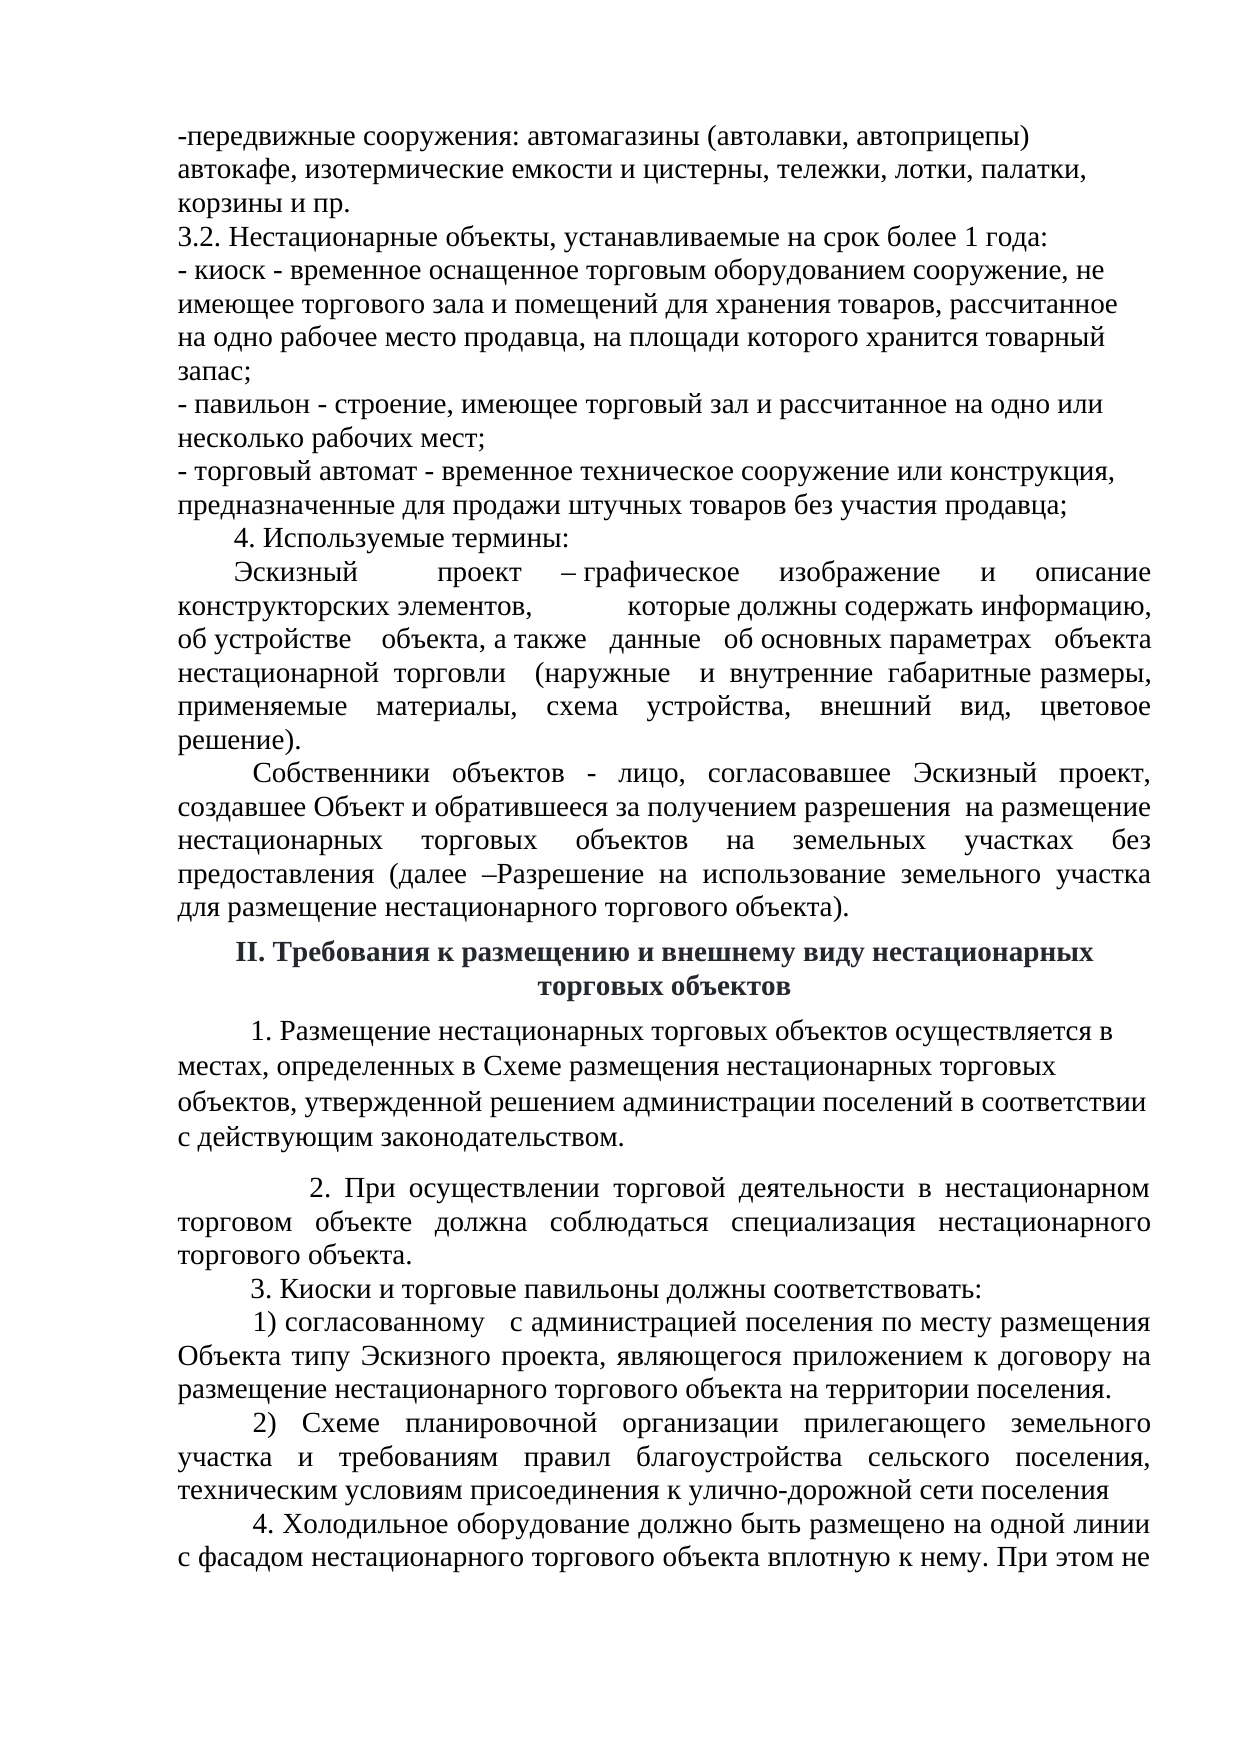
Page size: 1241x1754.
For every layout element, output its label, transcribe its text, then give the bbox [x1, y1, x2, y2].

text 1. Размещение нестационарных торговых объектов осуществляется в местах, определенных в Схеме размещения нестационарных торговых объектов, утвержденной решением администрации поселений в соответствии с действующим законодательством. [177, 1013, 1152, 1153]
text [177, 1506, 1152, 1573]
text Эскизный проект – графическое изображение и описание конструкторских элементов, которые должны содержать информацию, об устройстве объекта, а также данные об основных параметрах объекта нестационарной торговли (наружные и внутренние габаритные размеры, применяемые материалы, схема устройства, внешний вид, цветовое решение). [177, 554, 1152, 755]
text 1) согласованному с администрацией поселения по месту размещения Объекта типу Эскизного проекта, являющегося приложением к договору на размещение нестационарного торгового объекта на территории поселения. [177, 1304, 1152, 1405]
text 2. При осуществлении торговой деятельности в нестационарном торговом объекте должна соблюдаться специализация нестационарного торгового объекта. [177, 1170, 1152, 1271]
text - павильон - строение, имеющее торговый зал и рассчитанное на одно или несколько рабочих мест; [177, 386, 1152, 453]
text 3. Киоски и торговые павильоны должны соответствовать: [177, 1271, 1152, 1304]
text 2) Схеме планировочной организации прилегающего земельного участка и требованиям правил благоустройства сельского поселения, техническим условиям присоединения к улично-дорожной сети поселения [177, 1405, 1152, 1506]
text Собственники объектов - лицо, согласовавшее Эскизный проект, создавшее Объект и обратившееся за получением разрешения на размещение нестационарных торговых объектов на земельных участках без предоставления (далее –Разрешение на использование земельного участка для размещение нестационарного торгового объекта). [177, 755, 1152, 923]
text - торговый автомат - временное техническое сооружение или конструкция, предназначенные для продажи штучных товаров без участия продавца; [177, 453, 1152, 521]
text 3.2. Нестационарные объекты, устанавливаемые на срок более 1 года: [177, 219, 1152, 252]
text -передвижные сооружения: автомагазины (автолавки, автоприцепы) автокафе, изотермические емкости и цистерны, тележки, лотки, палатки, корзины и пр. [177, 118, 1152, 219]
text 4. Используемые термины: [177, 521, 1152, 554]
text II. Требования к размещению и внешнему виду нестационарных торговых объектов [177, 934, 1152, 1001]
